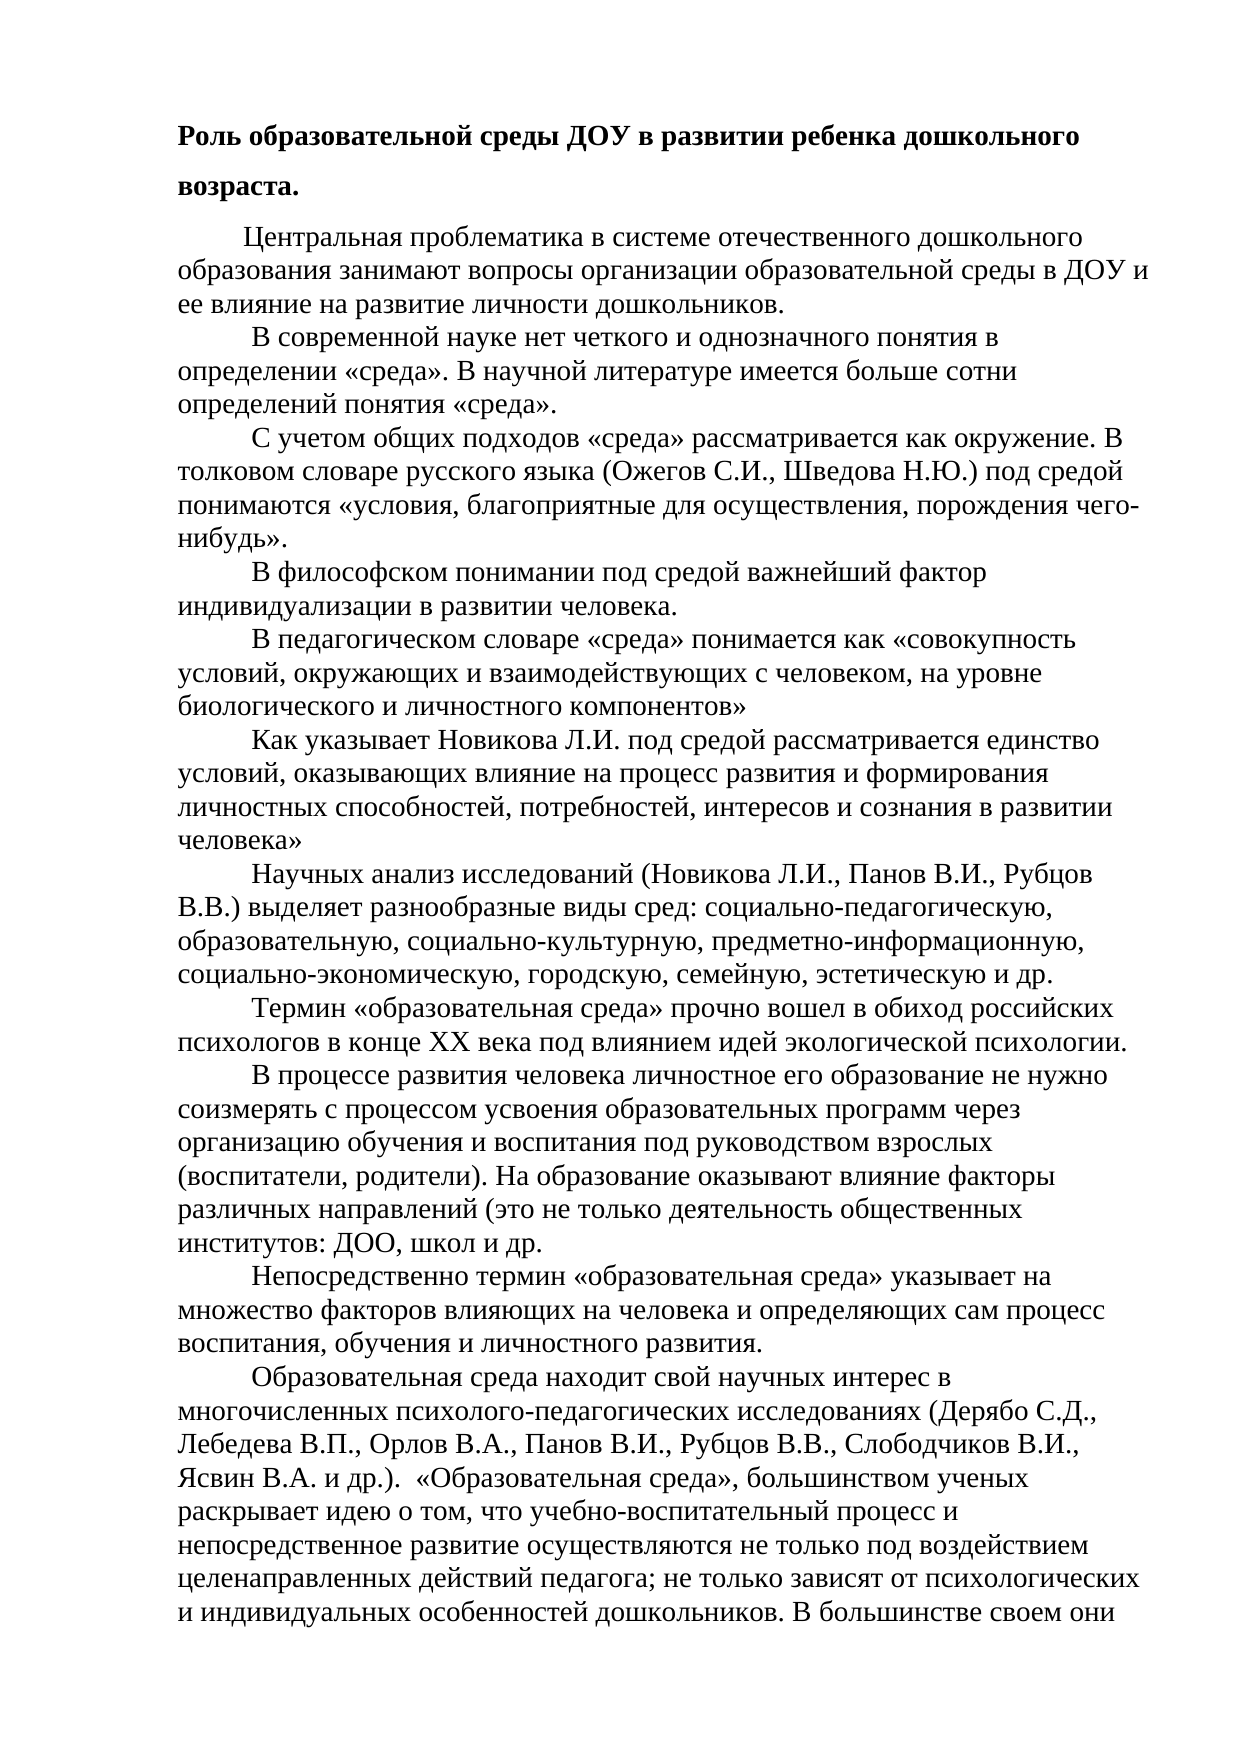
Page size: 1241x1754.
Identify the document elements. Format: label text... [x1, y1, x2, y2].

text Непосредственно термин «образовательная среда» указывает на множество факторов влияющих на человека и определяющих сам процесс воспитания, обучения и личностного развития. [177, 1258, 1152, 1359]
text С учетом общих подходов «среда» рассматривается как окружение. В толковом словаре русского языка (Ожегов С.И., Шведова Н.Ю.) под средой понимаются «условия, благоприятные для осуществления, порождения чего-нибудь». [177, 420, 1152, 554]
text Центральная проблематика в системе отечественного дошкольного образования занимают вопросы организации образовательной среды в ДОУ и ее влияние на развитие личности дошкольников. [177, 219, 1152, 319]
text В современной науке нет четкого и однозначного понятия в определении «среда». В научной литературе имеется больше сотни определений понятия «среда». [177, 319, 1152, 420]
text Термин «образовательная среда» прочно вошел в обиход российских психологов в конце ХХ века под влиянием идей экологической психологии. [177, 990, 1152, 1057]
text В процессе развития человека личностное его образование не нужно соизмерять с процессом усвоения образовательных программ через организацию обучения и воспитания под руководством взрослых (воспитатели, родители). На образование оказывают влияние факторы различных направлений (это не только деятельность общественных институтов: ДОО, школ и др. [177, 1057, 1152, 1258]
text В педагогическом словаре «среда» понимается как «совокупность условий, окружающих и взаимодействующих с человеком, на уровне биологического и личностного компонентов» [177, 621, 1152, 722]
text В философском понимании под средой важнейший фактор индивидуализации в развитии человека. [177, 554, 1152, 621]
text Как указывает Новикова Л.И. под средой рассматривается единство условий, оказывающих влияние на процесс развития и формирования личностных способностей, потребностей, интересов и сознания в развитии человека» [177, 722, 1152, 856]
text Научных анализ исследований (Новикова Л.И., Панов В.И., Рубцов В.В.) выделяет разнообразные виды сред: социально-педагогическую, образовательную, социально-культурную, предметно-информационную, социально-экономическую, городскую, семейную, эстетическую и др. [177, 856, 1152, 990]
text Роль образовательной среды ДОУ в развитии ребенка дошкольного возраста. [177, 118, 1152, 202]
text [177, 1359, 1152, 1627]
